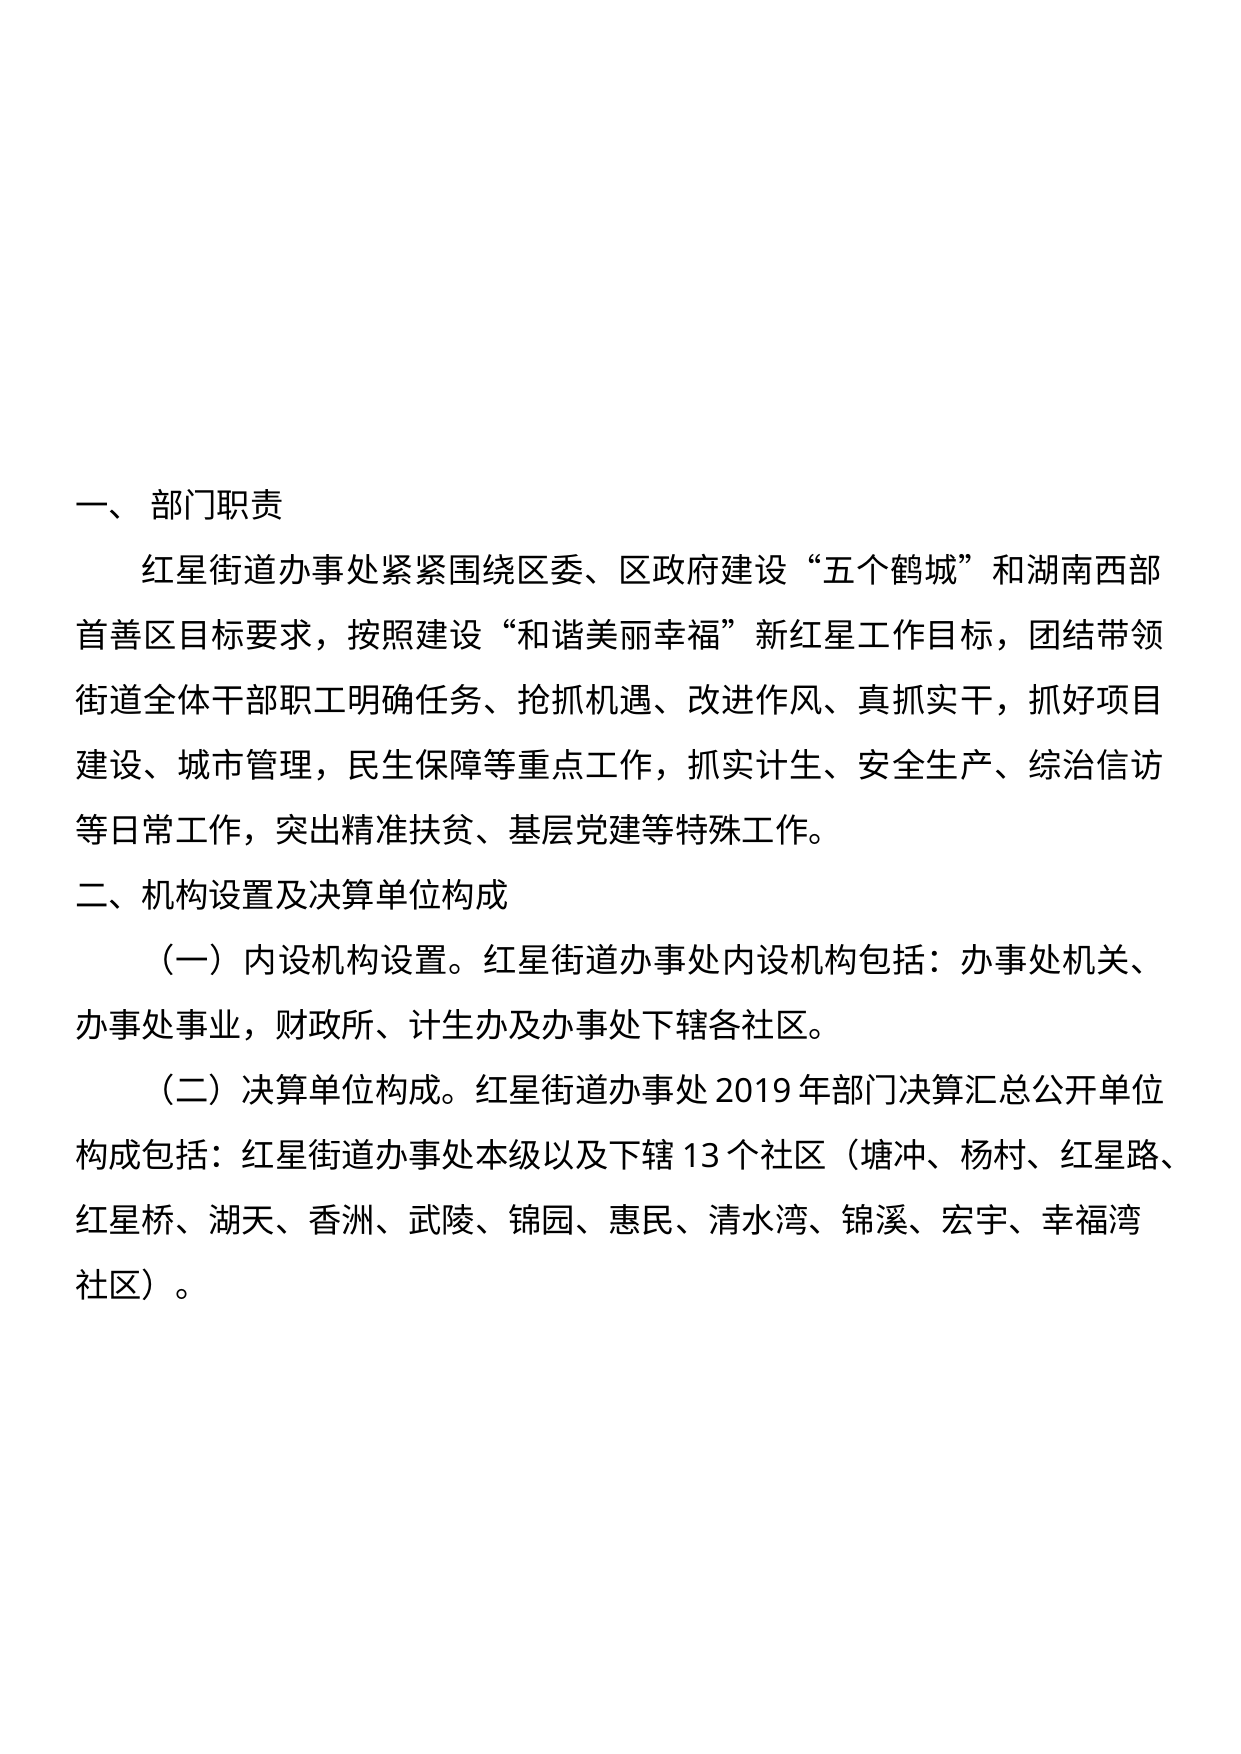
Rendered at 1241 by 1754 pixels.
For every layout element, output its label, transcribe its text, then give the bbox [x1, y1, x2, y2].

text 红星街道办事处紧紧围绕区委、区政府建设“五个鹤城”和湖南西部首善区目标要求，按照建设“和谐美丽幸福”新红星工作目标，团结带领街道全体干部职工明确任务、抢抓机遇、改进作风、真抓实干，抓好项目建设、城市管理，民生保障等重点工作，抓实计生、安全生产、综治信访等日常工作，突出精准扶贫、基层党建等特殊工作。 [75, 536, 1165, 861]
list 部门职责 [75, 471, 1165, 536]
text （一）内设机构设置。红星街道办事处内设机构包括：办事处机关、办事处事业，财政所、计生办及办事处下辖各社区。 [75, 926, 1165, 1056]
text 二、机构设置及决算单位构成 [75, 861, 1165, 926]
text （二）决算单位构成。红星街道办事处2019年部门决算汇总公开单位构成包括：红星街道办事处本级以及下辖13个社区（塘冲、杨村、红星路、红星桥、湖天、香洲、武陵、锦园、惠民、清水湾、锦溪、宏宇、幸福湾社区）。 [75, 1056, 1165, 1316]
